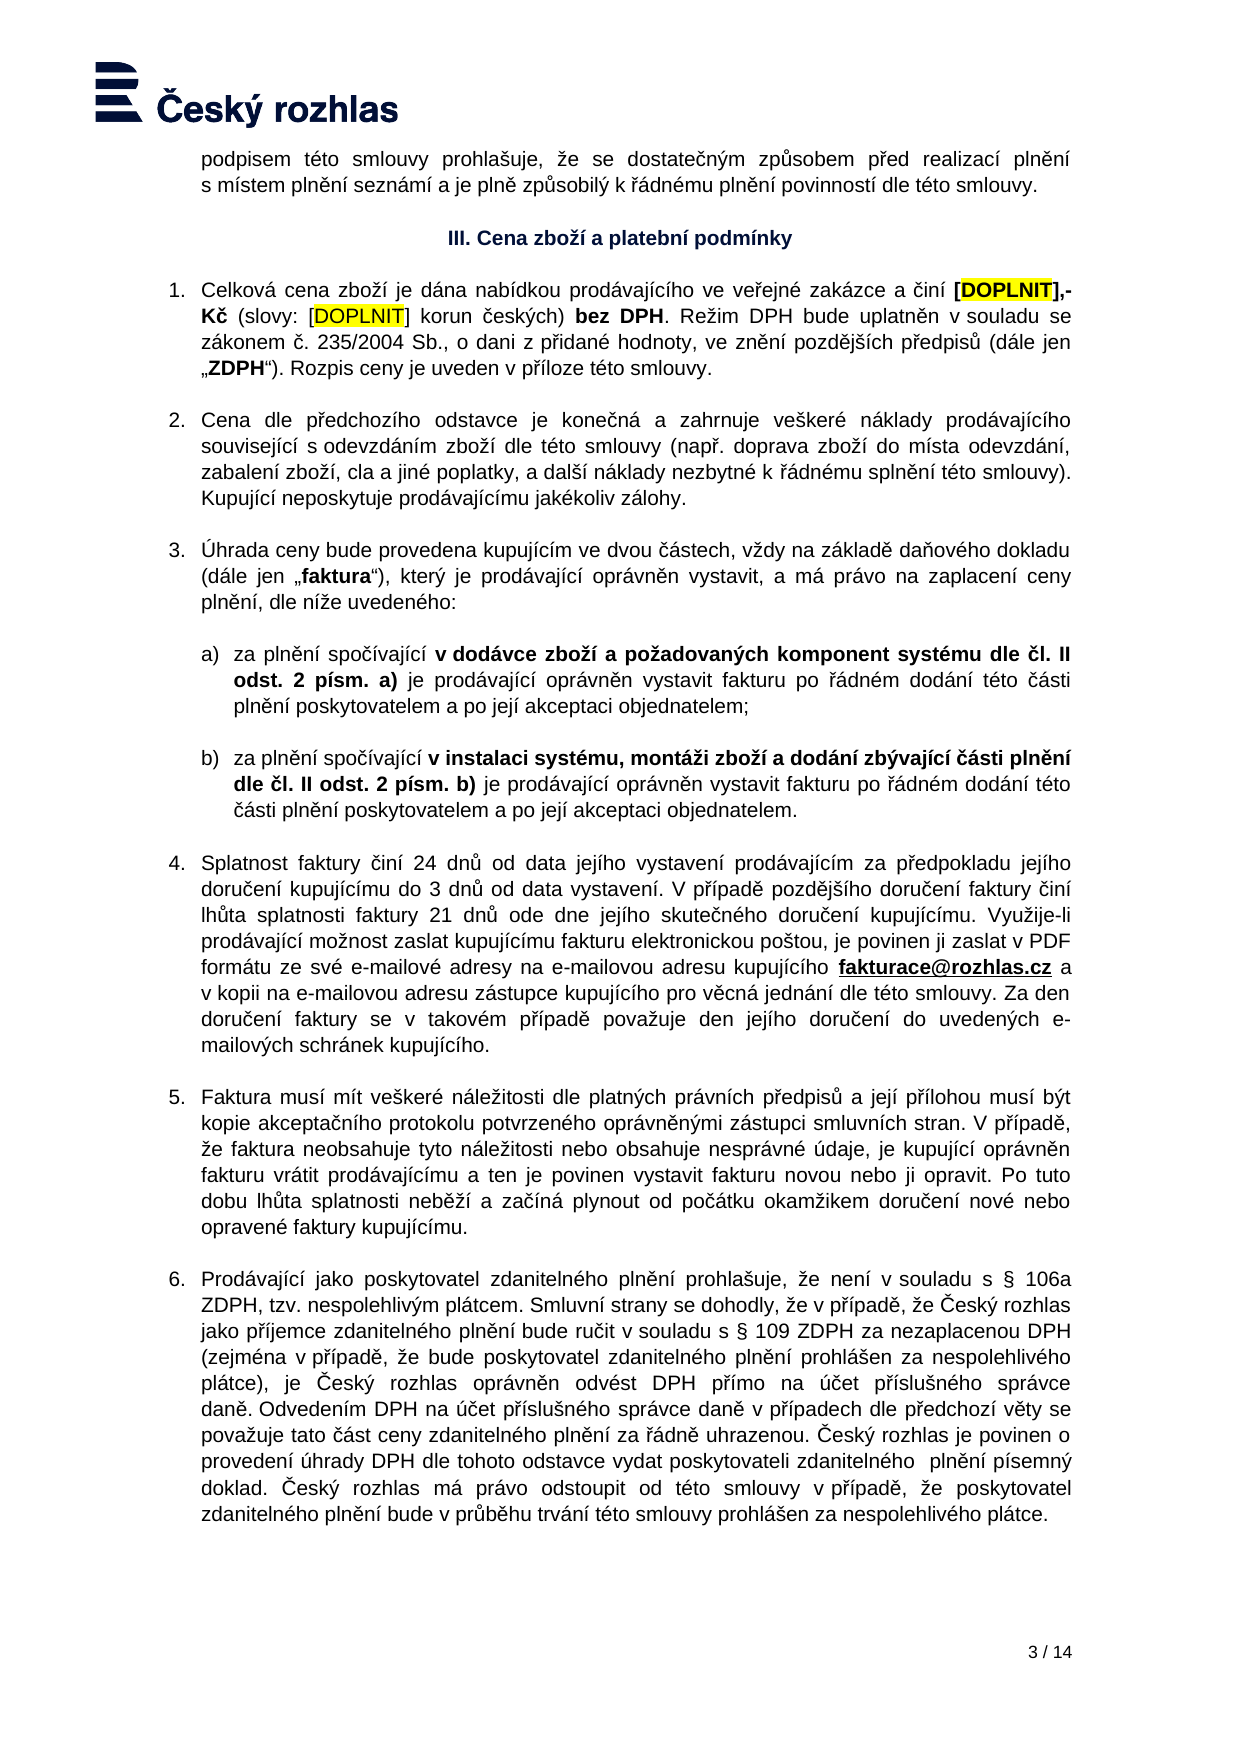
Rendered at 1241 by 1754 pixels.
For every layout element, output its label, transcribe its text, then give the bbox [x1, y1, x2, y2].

list Faktura musí mít veškeré náležitosti dle platných právních předpisů a její přílohou musí být kopie akceptačního protokolu potvrzeného oprávněnými zástupci smluvních stran. V případě, že faktura neobsahuje tyto náležitosti nebo obsahuje nesprávné údaje, je kupující oprávněn fakturu vrátit prodávajícímu a ten je povinen vystavit fakturu novou nebo ji opravit. Po tuto dobu lhůta splatnosti neběží a začíná plynout od počátku okamžikem doručení nové nebo opravené faktury kupujícímu. [168, 1083, 1072, 1240]
subtitle Cena zboží a platební podmínky [168, 224, 1072, 250]
list Celková cena zboží je dána nabídkou prodávajícího ve veřejné zakázce a činí [DOPLNIT],- Kč (slovy: [DOPLNIT] korun českých) bez DPH. Režim DPH bude uplatněn v souladu se zákonem č. 235/2004 Sb., o dani z přidané hodnoty, ve znění pozdějších předpisů (dále jen „ZDPH“). Rozpis ceny je uveden v příloze této smlouvy. [168, 276, 1072, 380]
list Úhrada ceny bude provedena kupujícím ve dvou částech, vždy na základě daňového dokladu (dále jen „faktura“), který je prodávající oprávněn vystavit, a má právo na zaplacení ceny plnění, dle níže uvedeného: [168, 537, 1072, 615]
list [168, 146, 1072, 198]
picture [95, 62, 398, 128]
list Cena dle předchozího odstavce je konečná a zahrnuje veškeré náklady prodávajícího související s odevzdáním zboží dle této smlouvy (např. doprava zboží do místa odevzdání, zabalení zboží, cla a jiné poplatky, a další náklady nezbytné k řádnému splnění této smlouvy). Kupující neposkytuje prodávajícímu jakékoliv zálohy. [168, 406, 1072, 511]
list za plnění spočívající v instalaci systému, montáži zboží a dodání zbývající části plnění dle čl. II odst. 2 písm. b) je prodávající oprávněn vystavit fakturu po řádném dodání této části plnění poskytovatelem a po její akceptaci objednatelem. [201, 745, 1072, 823]
list Prodávající jako poskytovatel zdanitelného plnění prohlašuje, že není v souladu s § 106a ZDPH, tzv. nespolehlivým plátcem. Smluvní strany se dohodly, že v případě, že Český rozhlas jako příjemce zdanitelného plnění bude ručit v souladu s § 109 ZDPH za nezaplacenou DPH (zejména v případě, že bude poskytovatel zdanitelného plnění prohlášen za nespolehlivého plátce), je Český rozhlas oprávněn odvést DPH přímo na účet příslušného správce daně. Odvedením DPH na účet příslušného správce daně v případech dle předchozí věty se považuje tato část ceny zdanitelného plnění za řádně uhrazenou. Český rozhlas je povinen o provedení úhrady DPH dle tohoto odstavce vydat poskytovateli zdanitelného plnění písemný doklad. Český rozhlas má právo odstoupit od této smlouvy v případě, že poskytovatel zdanitelného plnění bude v průběhu trvání této smlouvy prohlášen za nespolehlivého plátce. [168, 1266, 1072, 1526]
list Splatnost faktury činí 24 dnů od data jejího vystavení prodávajícím za předpokladu jejího doručení kupujícímu do 3 dnů od data vystavení. V případě pozdějšího doručení faktury činí lhůta splatnosti faktury 21 dnů ode dne jejího skutečného doručení kupujícímu. Využije-li prodávající možnost zaslat kupujícímu fakturu elektronickou poštou, je povinen ji zaslat v PDF formátu ze své e-mailové adresy na e-mailovou adresu kupujícího fakturace@rozhlas.cz a v kopii na e-mailovou adresu zástupce kupujícího pro věcná jednání dle této smlouvy. Za den doručení faktury se v takovém případě považuje den jejího doručení do uvedených e-mailových schránek kupujícího. [168, 849, 1072, 1057]
list za plnění spočívající v dodávce zboží a požadovaných komponent systému dle čl. II odst. 2 písm. a) je prodávající oprávněn vystavit fakturu po řádném dodání této části plnění poskytovatelem a po její akceptaci objednatelem; [201, 641, 1072, 719]
